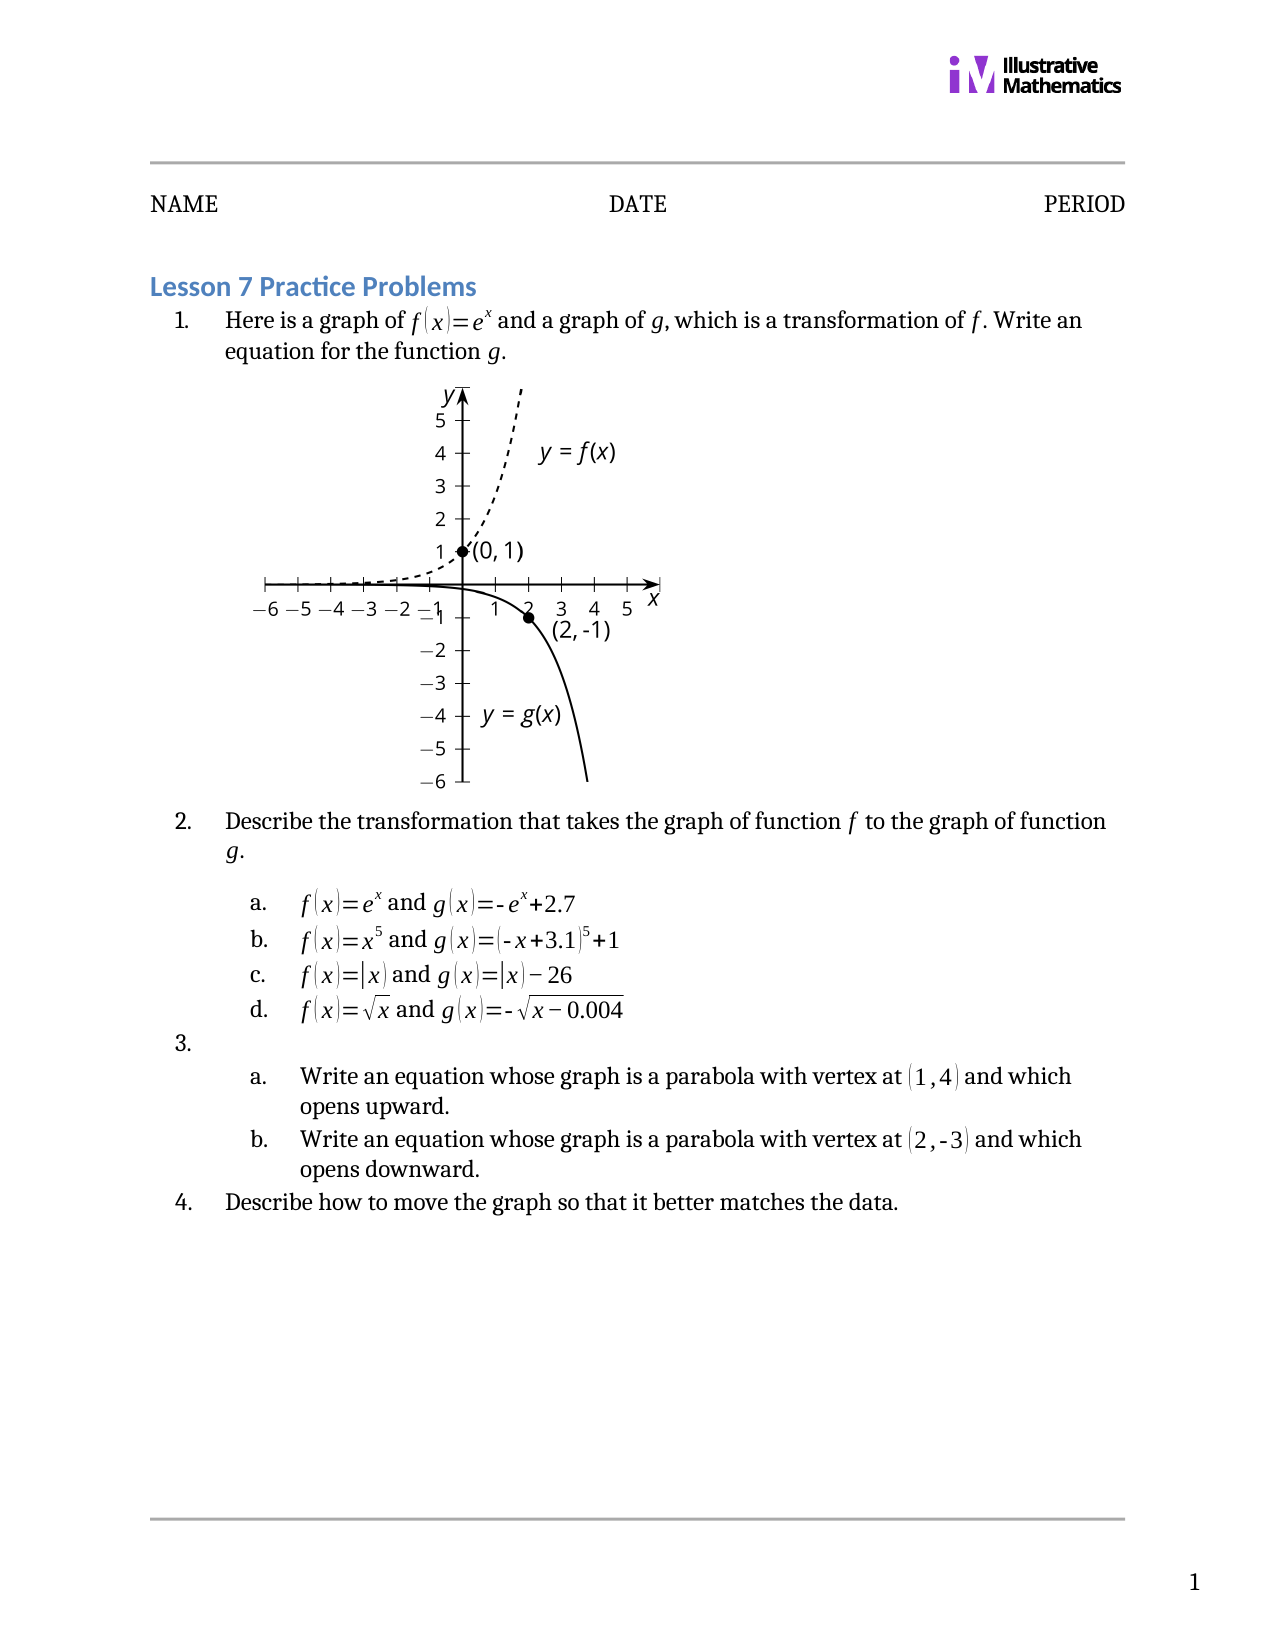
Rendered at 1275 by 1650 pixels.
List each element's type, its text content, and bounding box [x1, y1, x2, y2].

picture [949, 55, 1121, 93]
list and [250, 994, 1125, 1025]
list Describe the transformation that takes the graph of function to the graph of function . [175, 807, 1125, 865]
list Write an equation whose graph is a parabola with vertex at and which opens downward. [250, 1124, 1125, 1184]
picture [243, 386, 661, 798]
list Write an equation whose graph is a parabola with vertex at and which opens upward. [250, 1061, 1125, 1121]
subtitle Lesson 7 Practice Problems [150, 268, 1125, 304]
list and [250, 959, 1125, 990]
list and [250, 922, 1125, 956]
list Here is a graph of and a graph of , which is a transformation of . Write an equation for the function . [175, 304, 1125, 365]
list and [250, 886, 1125, 918]
list Describe how to move the graph so that it better matches the data. [175, 1188, 1125, 1216]
